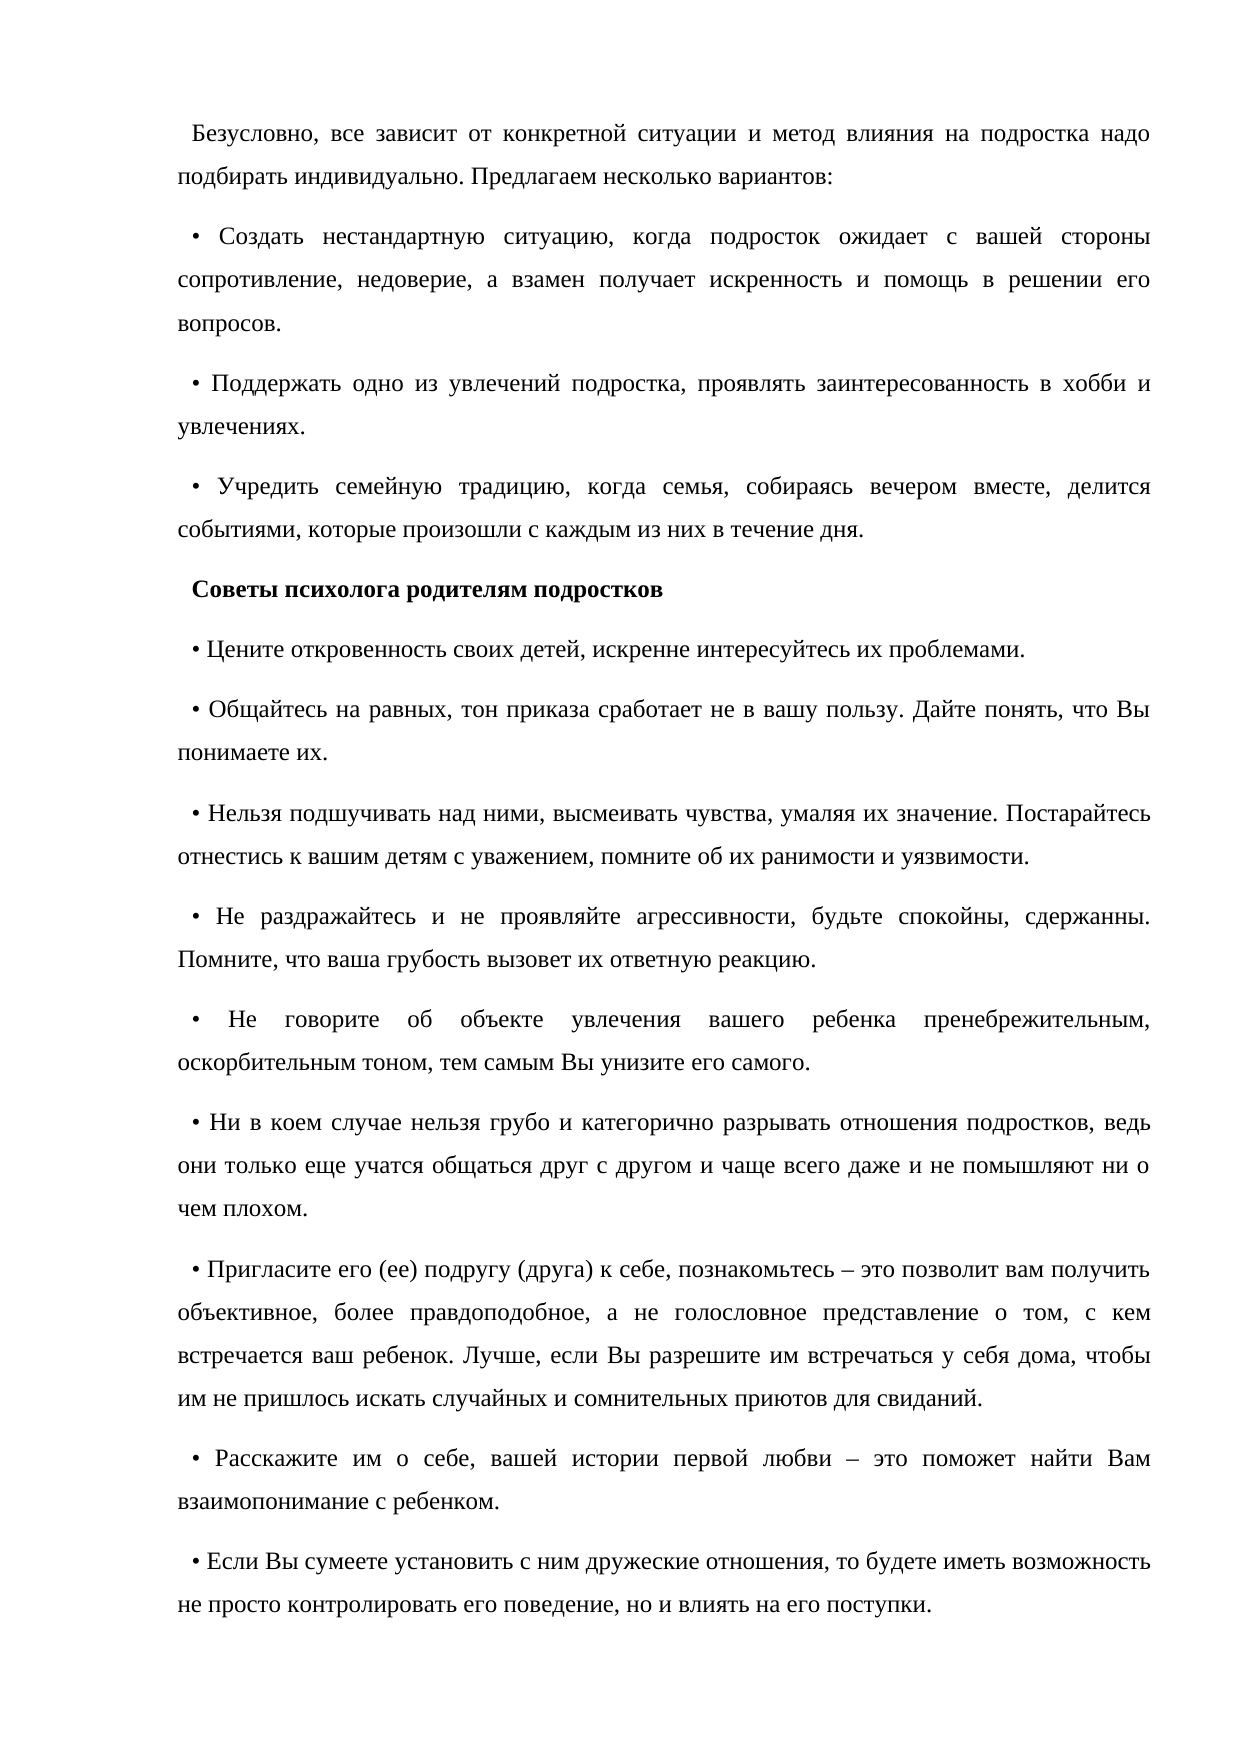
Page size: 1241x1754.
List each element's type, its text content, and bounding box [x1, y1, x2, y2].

text • Пригласите его (ее) подругу (друга) к себе, познакомьтесь – это позволит вам получить объективное, более правдоподобное, а не голословное представление о том, с кем встречается ваш ребенок. Лучше, если Вы разрешите им встречаться у себя дома, чтобы им не пришлось искать случайных и сомнительных приютов для свиданий. [177, 1254, 1152, 1412]
text Советы психолога родителям подростков [177, 574, 1152, 603]
text • Расскажите им о себе, вашей истории первой любви – это поможет найти Вам взаимопонимание с ребенком. [177, 1443, 1152, 1515]
text • Учредить семейную традицию, когда семья, собираясь вечером вместе, делится событиями, которые произошли с каждым из них в течение дня. [177, 471, 1152, 543]
text • Если Вы сумеете установить с ним дружеские отношения, то будете иметь возможность не просто контролировать его поведение, но и влиять на его поступки. [177, 1546, 1152, 1618]
text • Не говорите об объекте увлечения вашего ребенка пренебрежительным, оскорбительным тоном, тем самым Вы унизите его самого. [177, 1004, 1152, 1076]
text • Цените откровенность своих детей, искренне интересуйтесь их проблемами. [177, 634, 1152, 663]
text • Ни в коем случае нельзя грубо и категорично разрывать отношения подростков, ведь они только еще учатся общаться друг с другом и чаще всего даже и не помышляют ни о чем плохом. [177, 1107, 1152, 1222]
text • Создать нестандартную ситуацию, когда подросток ожидает с вашей стороны сопротивление, недоверие, а взамен получает искренность и помощь в решении его вопросов. [177, 221, 1152, 336]
text • Общайтесь на равных, тон приказа сработает не в вашу пользу. Дайте понять, что Вы понимаете их. [177, 694, 1152, 766]
text • Нельзя подшучивать над ними, высмеивать чувства, умаляя их значение. Постарайтесь отнестись к вашим детям с уважением, помните об их ранимости и уязвимости. [177, 798, 1152, 869]
text • Поддержать одно из увлечений подростка, проявлять заинтересованность в хобби и увлечениях. [177, 368, 1152, 439]
text Безусловно, все зависит от конкретной ситуации и метод влияния на подростка надо подбирать индивидуально. Предлагаем несколько вариантов: [177, 118, 1152, 190]
text • Не раздражайтесь и не проявляйте агрессивности, будьте спокойны, сдержанны. Помните, что ваша грубость вызовет их ответную реакцию. [177, 901, 1152, 973]
